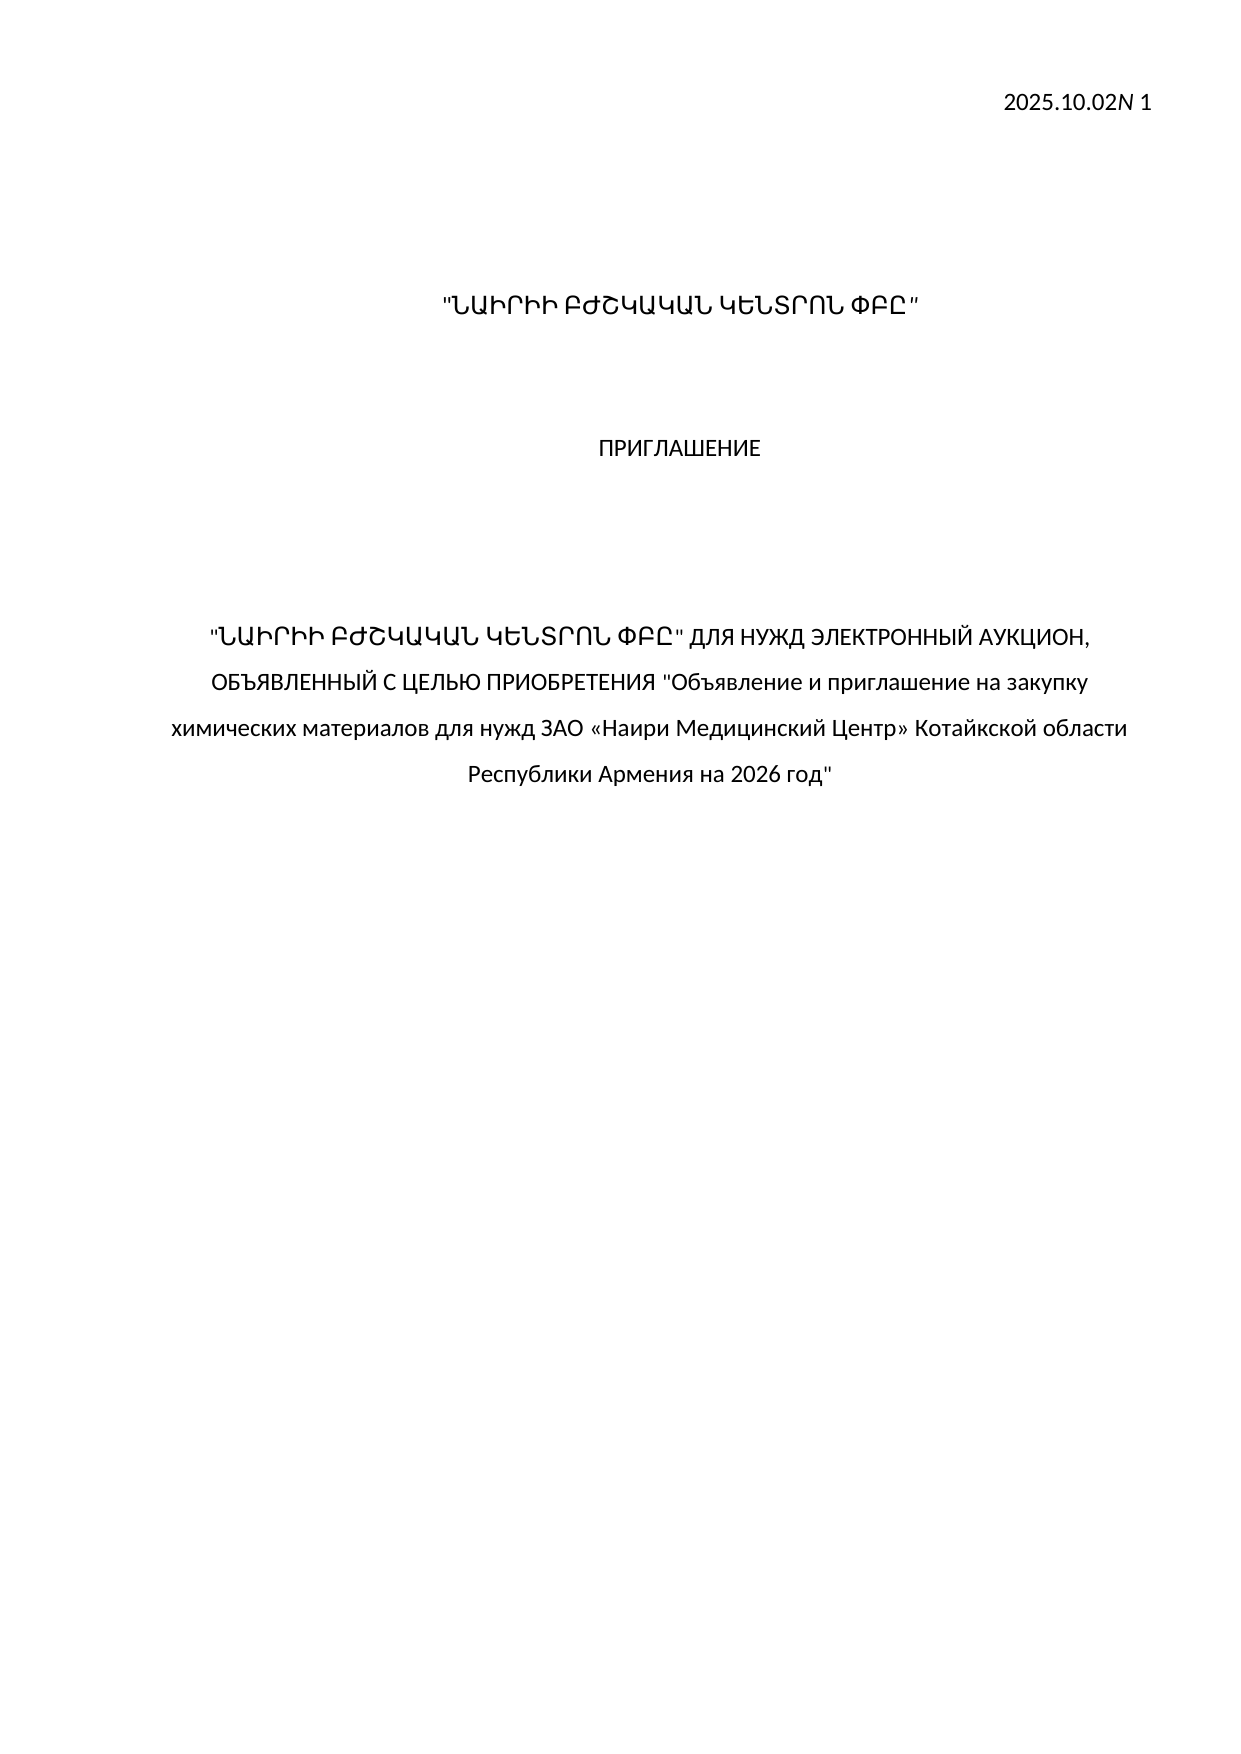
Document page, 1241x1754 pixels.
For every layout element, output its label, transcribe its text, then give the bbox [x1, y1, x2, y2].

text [148, 86, 1152, 117]
text ПРИГЛАШЕНИЕ [148, 432, 1152, 462]
text ОБЪЯВЛЕННЫЙ С ЦЕЛЬЮ ПРИОБРЕТЕНИЯ "Объявление и приглашение на закупку химических материалов для нужд ЗАО «Наири Медицинский Центр» Котайкской области Республики Армения на 2026 год" [148, 666, 1152, 788]
text "ՆԱԻՐԻԻ ԲԺՇԿԱԿԱՆ ԿԵՆՏՐՈՆ ՓԲԸ" [148, 290, 1152, 321]
text "ՆԱԻՐԻԻ ԲԺՇԿԱԿԱՆ ԿԵՆՏՐՈՆ ՓԲԸ" ДЛЯ НУЖД ЭЛЕКТРОННЫЙ АУКЦИОН, [148, 621, 1152, 651]
